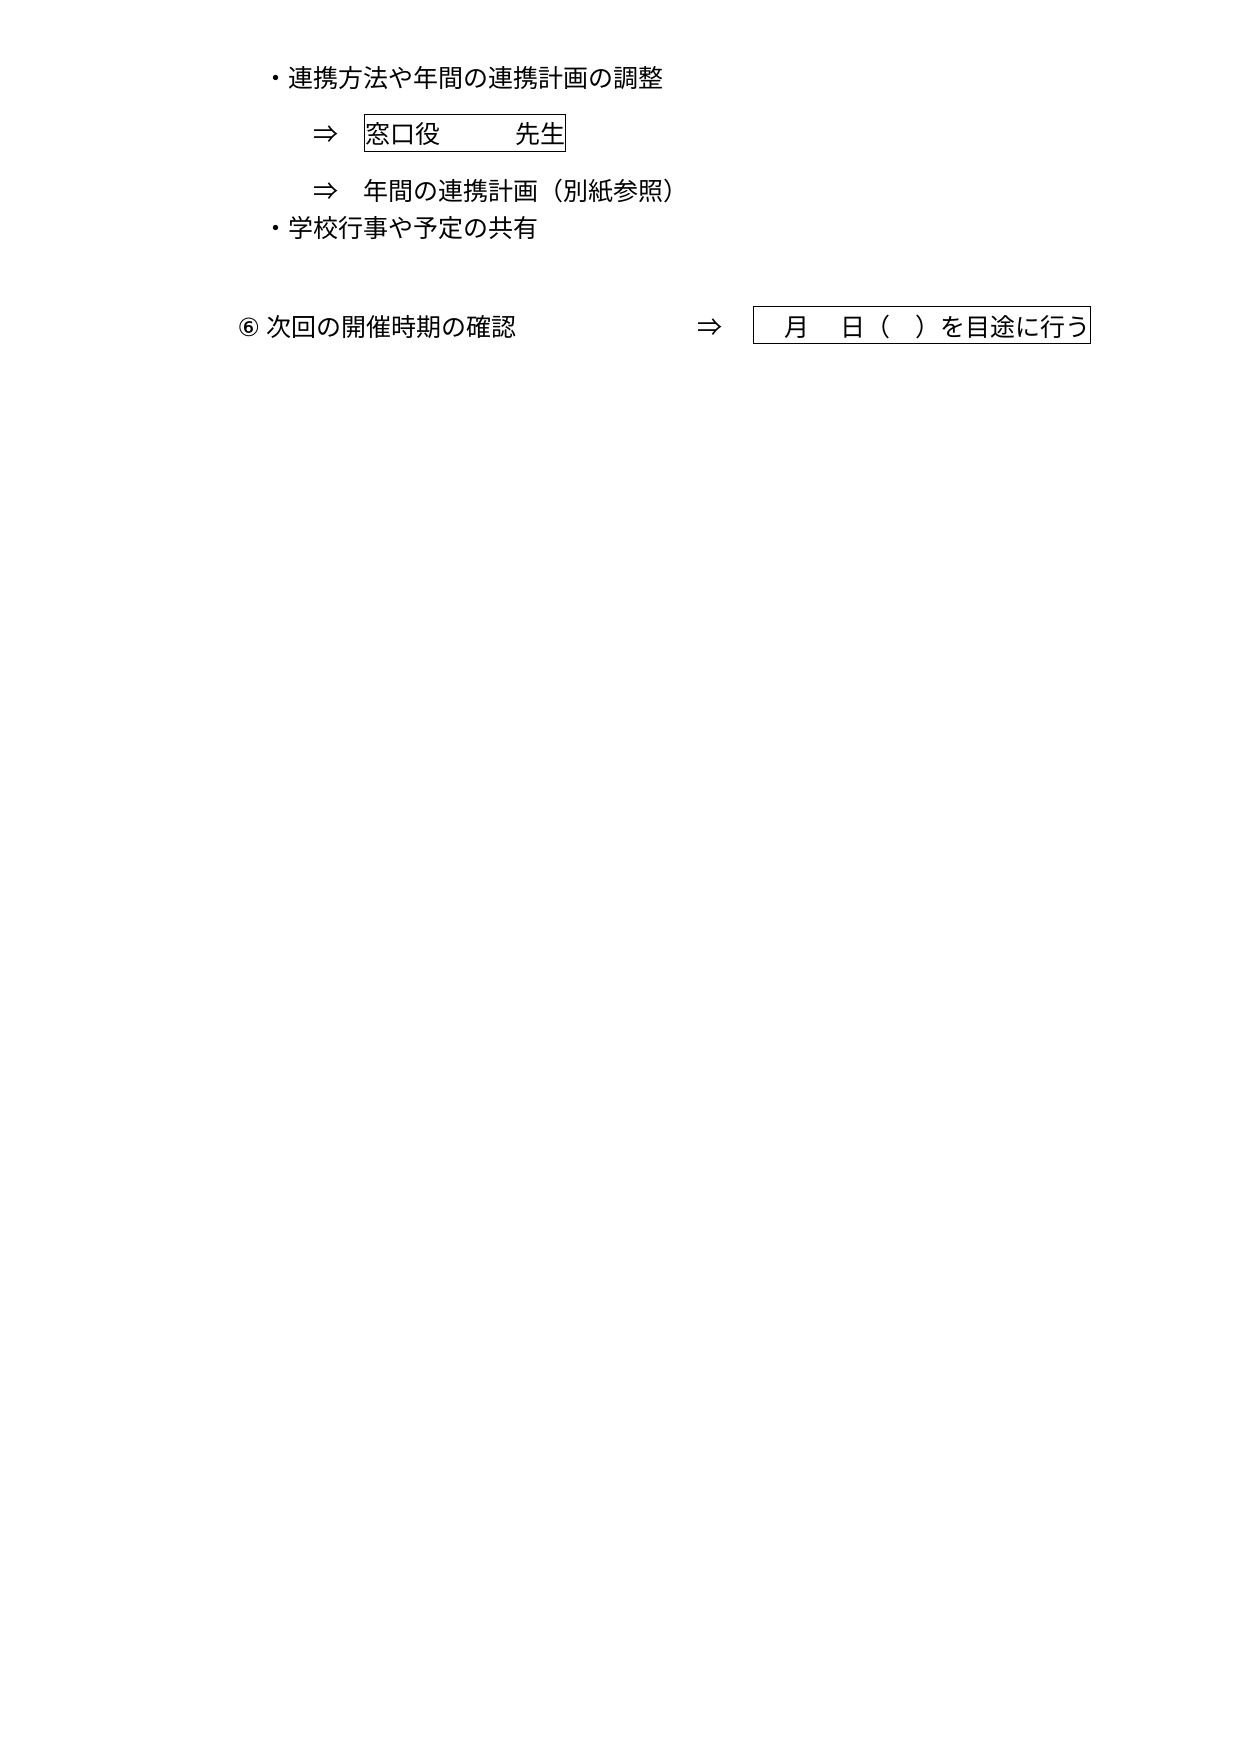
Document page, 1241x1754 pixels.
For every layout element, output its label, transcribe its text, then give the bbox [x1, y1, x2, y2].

text ⇒ 窓口役 先生 [89, 95, 1152, 170]
text ・学校行事や予定の共有 [89, 208, 1152, 245]
text ⑥ 次回の開催時期の確認 ⇒ 月 日（ ）を目途に行う [89, 288, 1152, 363]
text ・連携方法や年間の連携計画の調整 [89, 58, 1152, 95]
text ⇒ 年間の連携計画（別紙参照） [89, 170, 1152, 208]
